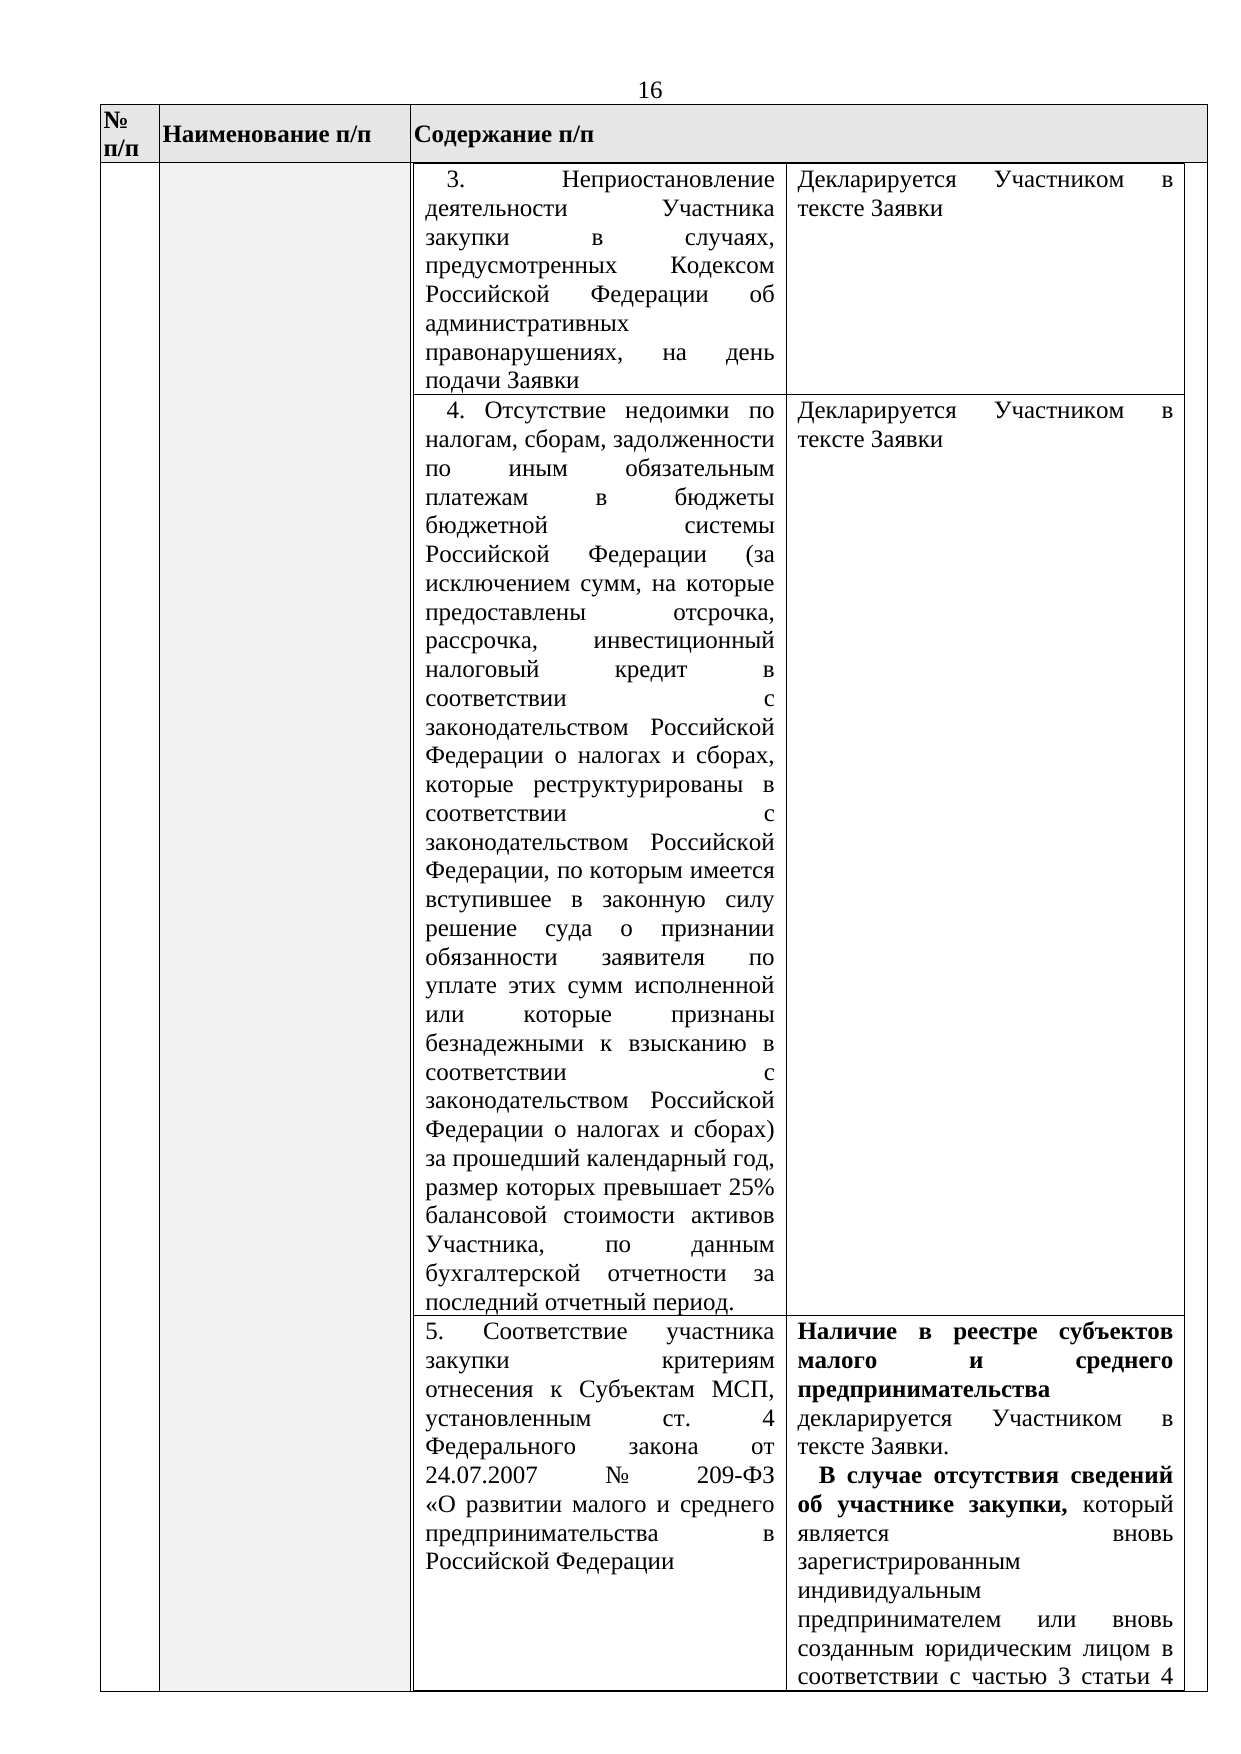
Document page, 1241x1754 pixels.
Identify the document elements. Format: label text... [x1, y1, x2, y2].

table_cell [787, 164, 1184, 394]
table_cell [787, 1316, 1184, 1690]
table_header № п/п [101, 105, 159, 162]
table_header Наименование п/п [160, 105, 410, 162]
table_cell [414, 164, 786, 394]
table_header Содержание п/п [411, 105, 1207, 162]
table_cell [414, 1316, 786, 1690]
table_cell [1185, 163, 1207, 1691]
table_cell [101, 163, 159, 1691]
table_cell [160, 163, 410, 1691]
